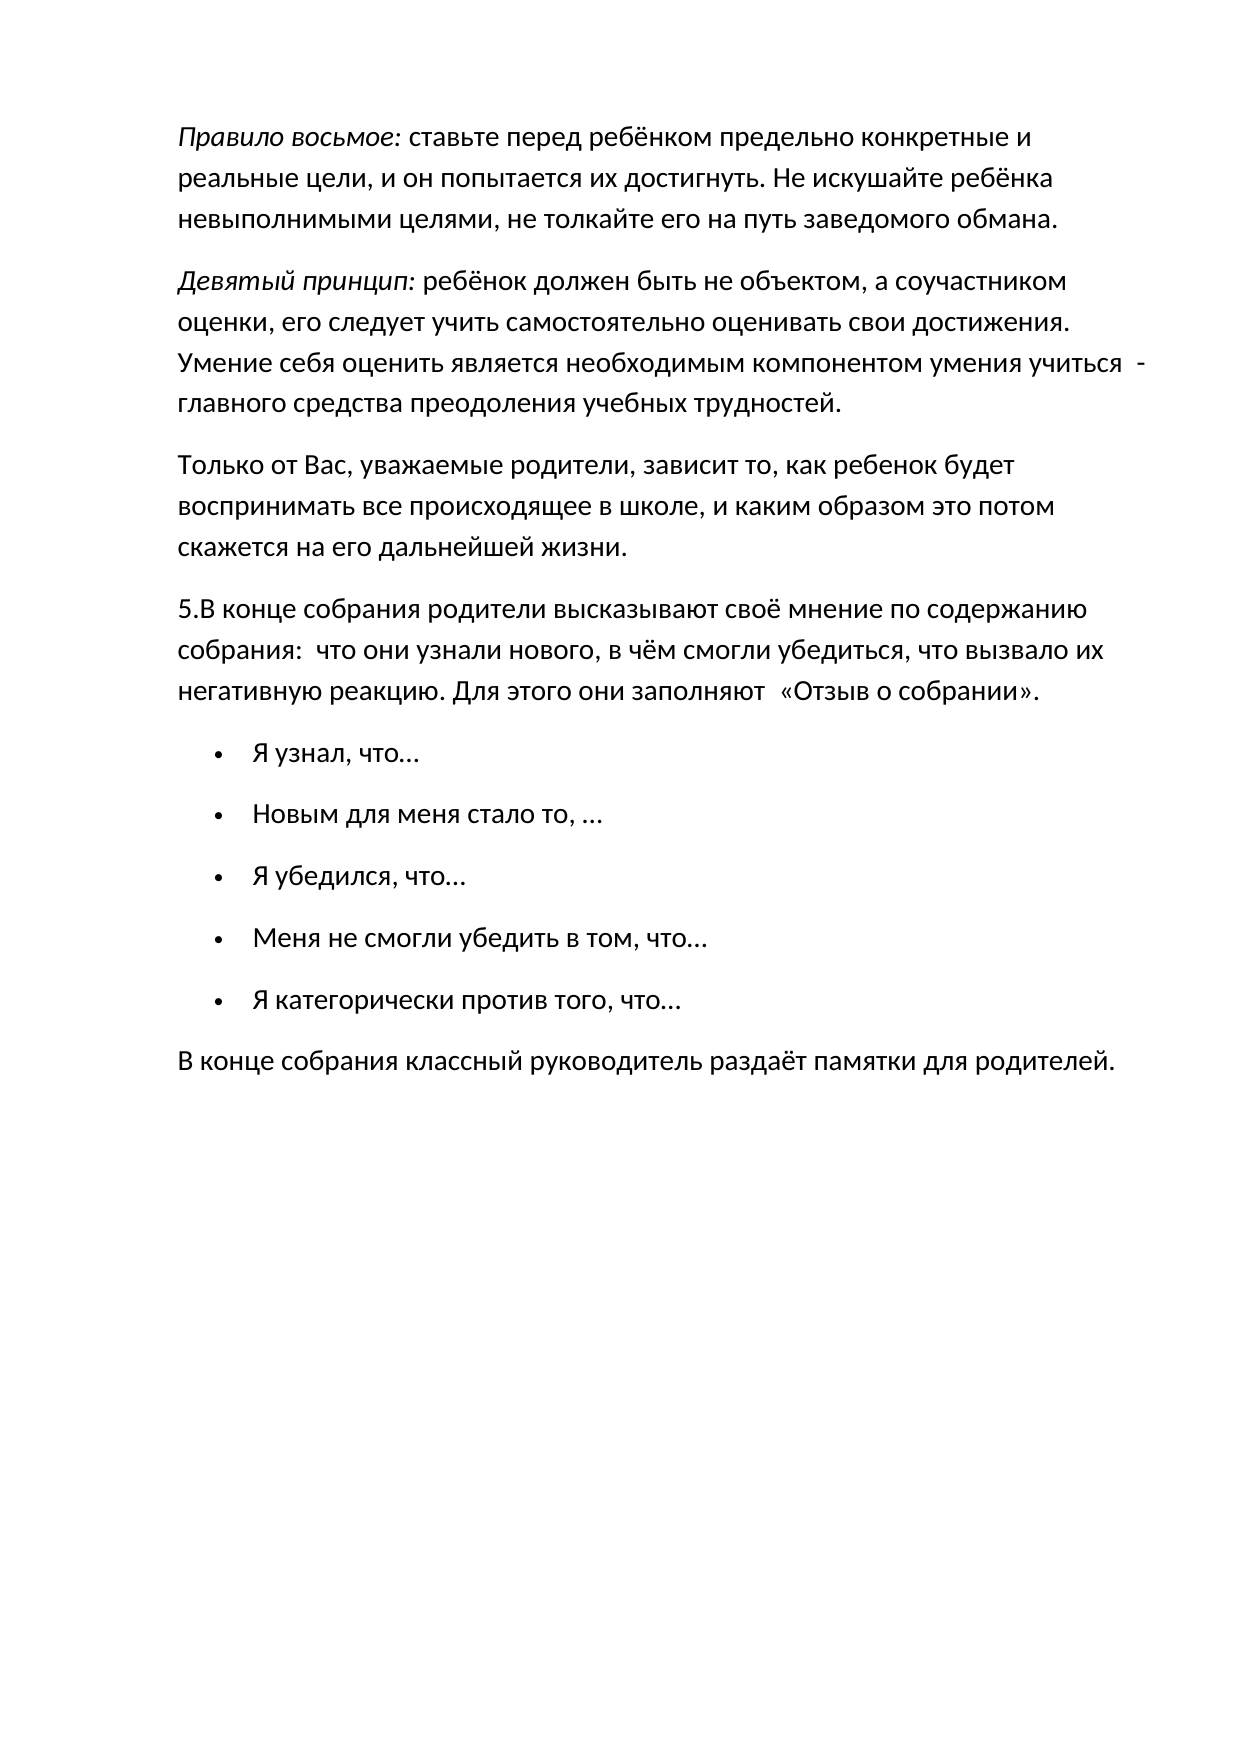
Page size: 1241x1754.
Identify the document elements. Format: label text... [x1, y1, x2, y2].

text Только от Вас, уважаемые родители, зависит то, как ребенок будет воспринимать все происходящее в школе, и каким образом это потом скажется на его дальнейшей жизни. [177, 446, 1152, 564]
text 5.В конце собрания родители высказывают своё мнение по содержанию собрания: что они узнали нового, в чём смогли убедиться, что вызвало их негативную реакцию. Для этого они заполняют «Отзыв о собрании». [177, 590, 1152, 707]
text Девятый принцип: ребёнок должен быть не объектом, а соучастником оценки, его следует учить самостоятельно оценивать свои достижения. Умение себя оценить является необходимым компонентом умения учиться - главного средства преодоления учебных трудностей. [177, 262, 1152, 420]
text Правило восьмое: ставьте перед ребёнком предельно конкретные и реальные цели, и он попытается их достигнуть. Не искушайте ребёнка невыполнимыми целями, не толкайте его на путь заведомого обмана. [177, 118, 1152, 236]
list Новым для меня стало то, … [215, 795, 1152, 831]
text В конце собрания классный руководитель раздаёт памятки для родителей. [177, 1042, 1152, 1078]
list Я категорически против того, что… [215, 981, 1152, 1016]
list Я убедился, что… [215, 857, 1152, 893]
list Меня не смогли убедить в том, что… [215, 919, 1152, 954]
list Я узнал, что… [215, 734, 1152, 769]
